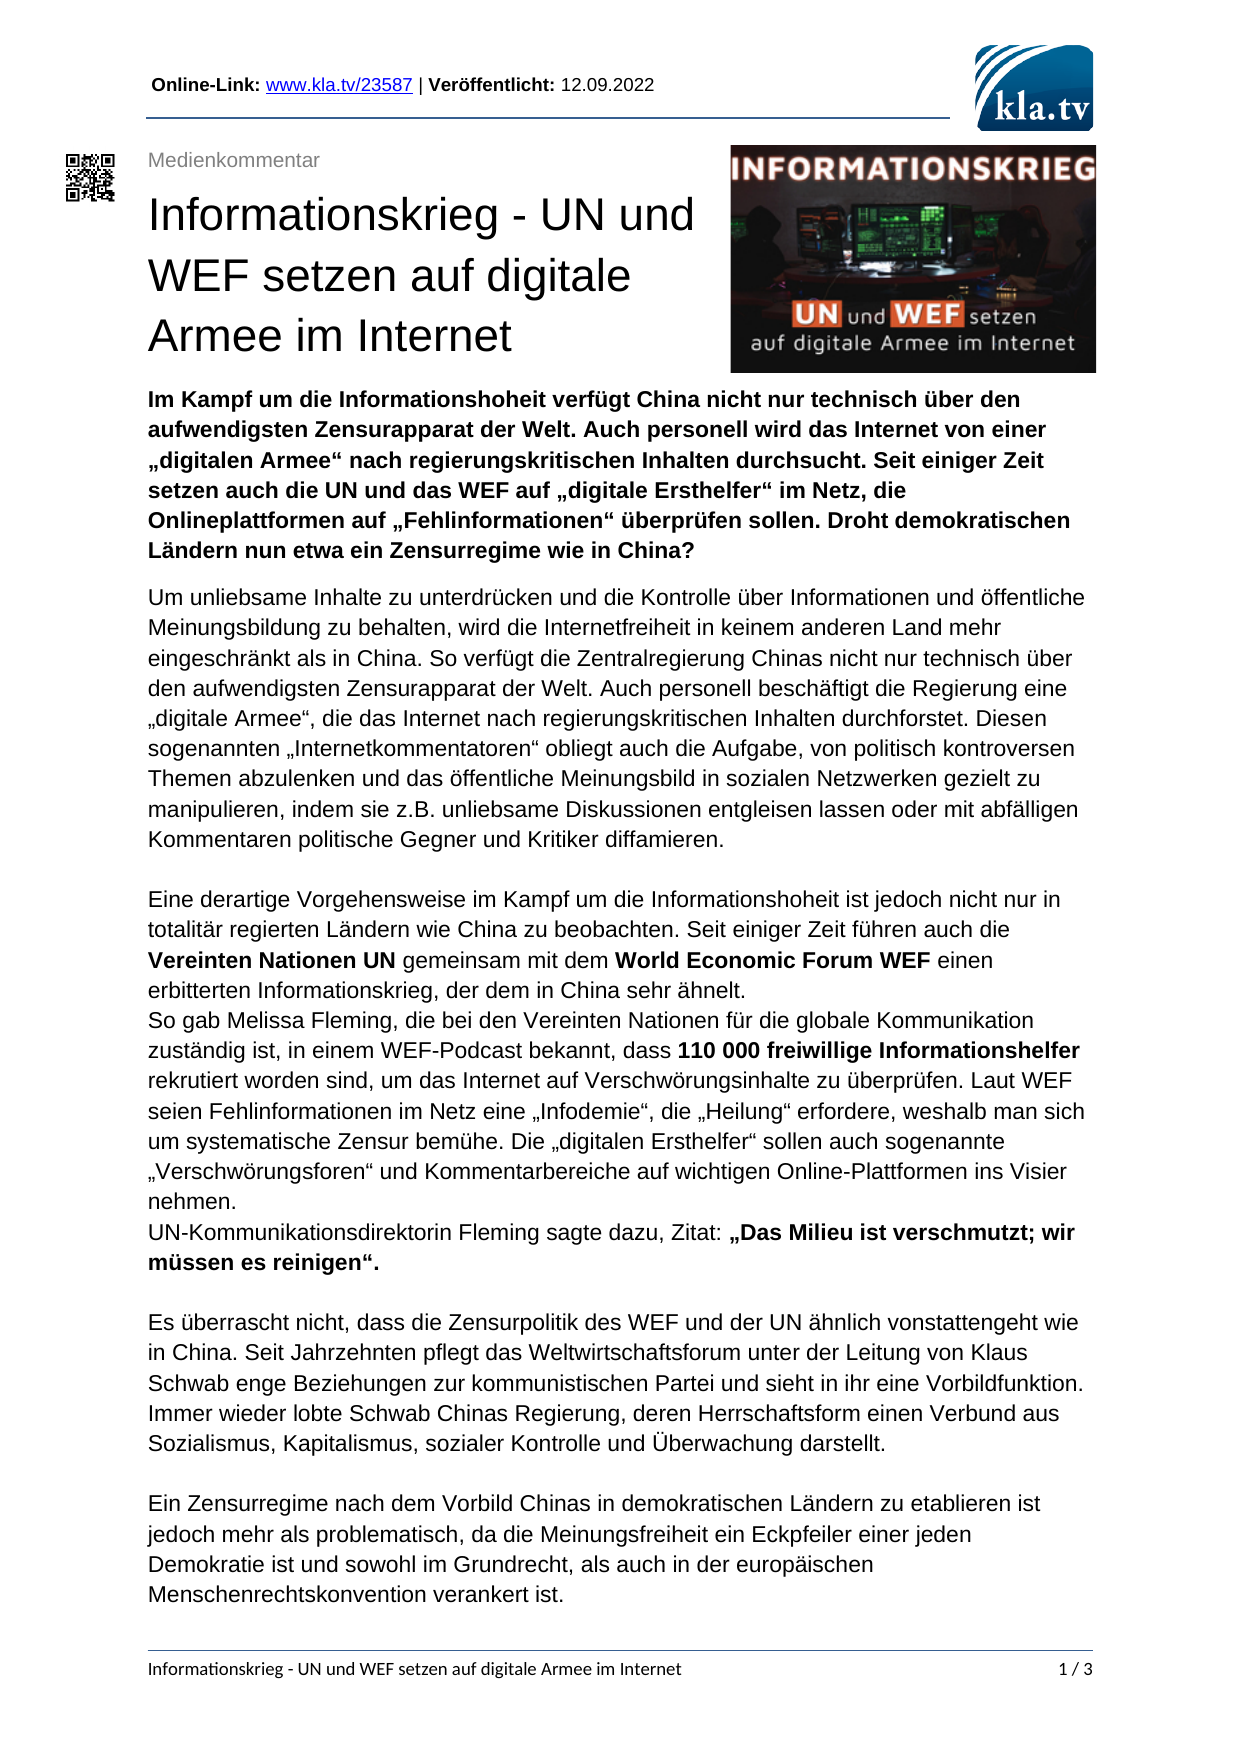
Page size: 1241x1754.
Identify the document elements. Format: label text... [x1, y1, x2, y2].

text Medienkommentar [148, 148, 730, 172]
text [148, 584, 1093, 1607]
text Informationskrieg - UN und WEF setzen auf digitale Armee im Internet [148, 188, 730, 362]
text Im Kampf um die Informationshoheit verfügt China nicht nur technisch über den aufwendigsten Zensurapparat der Welt. Auch personell wird das Internet von einer „digitalen Armee“ nach regierungskritischen Inhalten durchsucht. Seit einiger Zeit setzen auch die UN und das WEF auf „digitale Ersthelfer“ im Netz, die Onlineplattformen auf „Fehlinformationen“ überprüfen sollen. Droht demokratischen Ländern nun etwa ein Zensurregime wie in China? [148, 386, 1093, 563]
